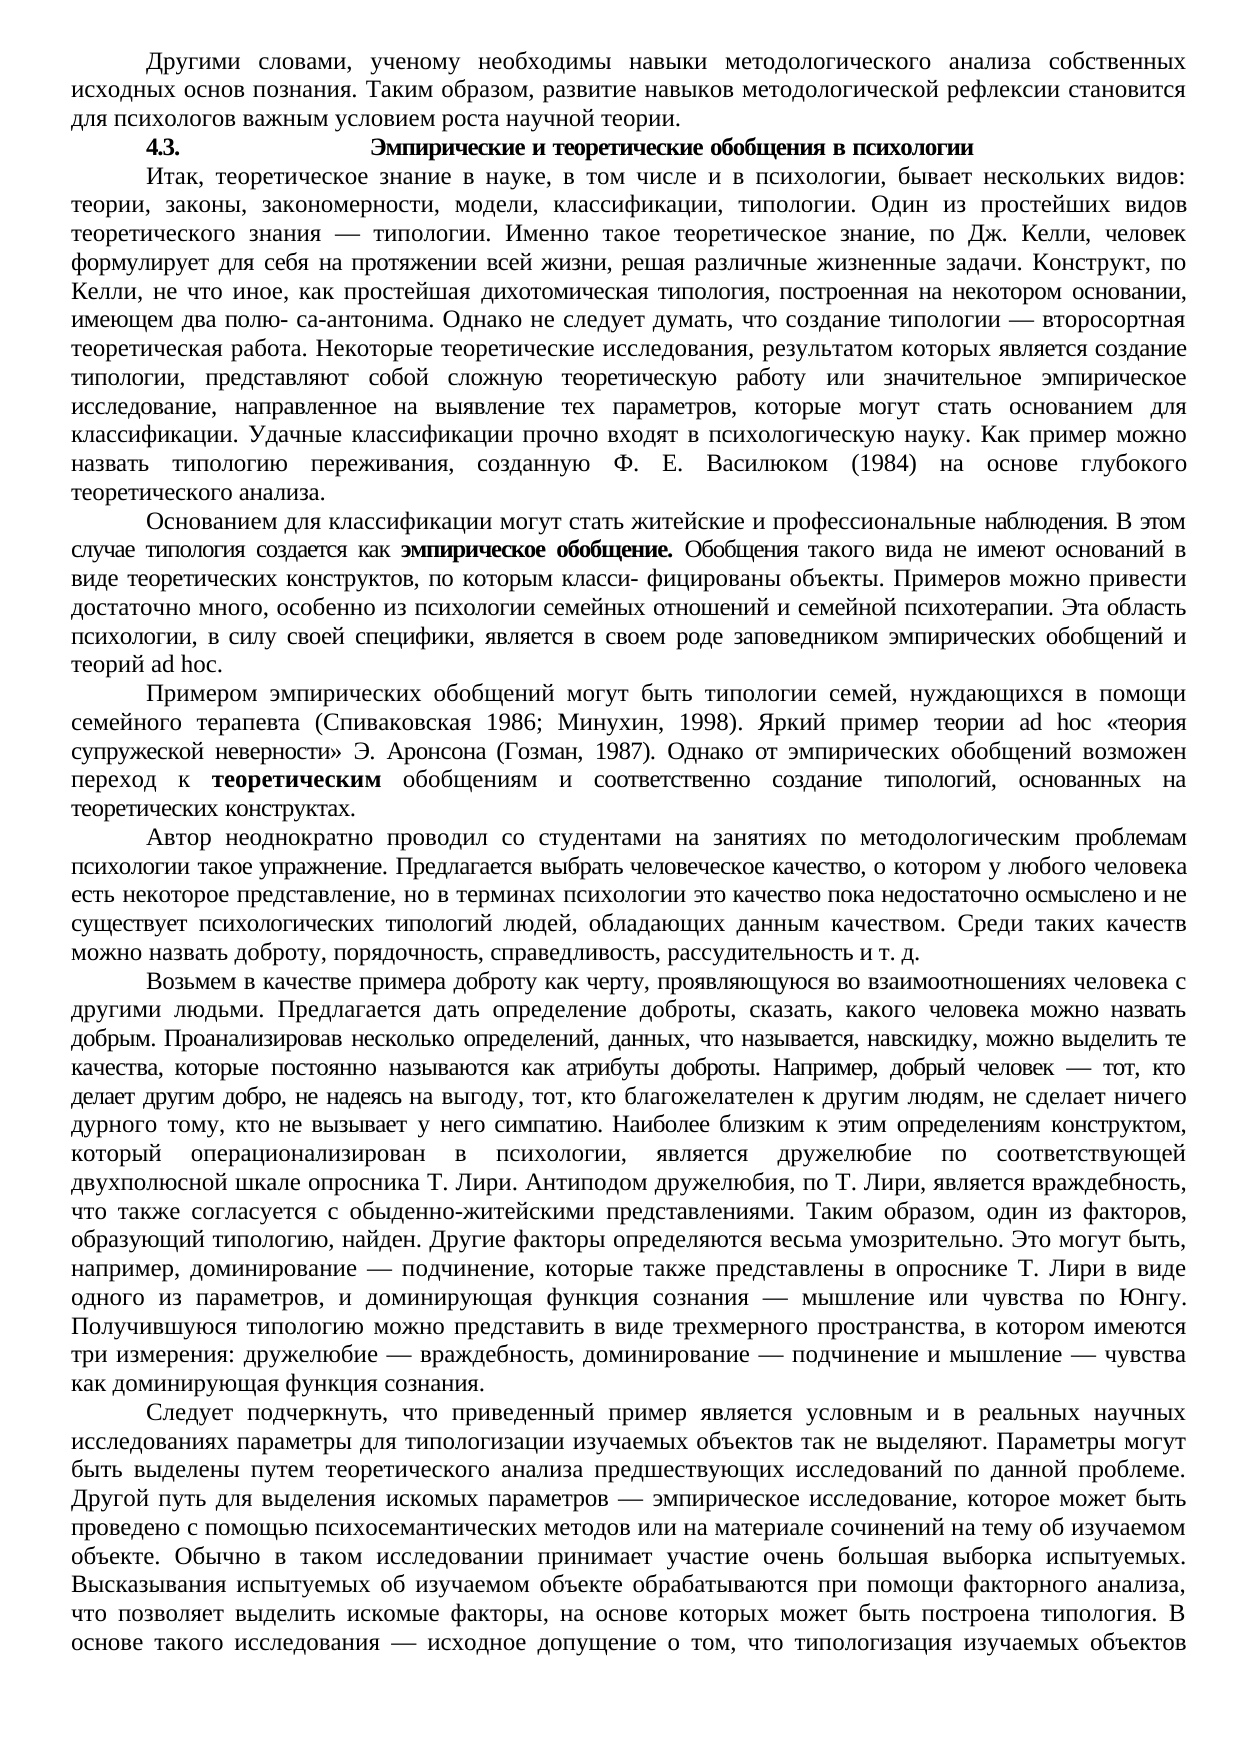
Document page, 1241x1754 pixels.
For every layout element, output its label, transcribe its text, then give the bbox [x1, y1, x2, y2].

text Другими словами, ученому необходимы навыки методологического анализа собственных исходных основ познания. Таким образом, развитие навыков методологической рефлексии становится для психологов важным условием роста научной теории. [71, 46, 1187, 132]
subtitle Эмпирические и теоретические обобщения в психологии [71, 132, 1187, 161]
text Итак, теоретическое знание в науке, в том числе и в психологии, бывает нескольких видов: теории, законы, закономерности, модели, классификации, типологии. Один из простейших видов теоретического знания — типологии. Именно такое теоретическое знание, по Дж. Келли, человек формулирует для себя на протяжении всей жизни, решая различные жизненные задачи. Конструкт, по Келли, не что иное, как простейшая дихотомическая типология, построенная на некотором основании, имеющем два полю- са-антонима. Однако не следует думать, что создание типологии — второсортная теоретическая работа. Некоторые теоретические исследования, результатом которых является создание типологии, представляют собой сложную теоретическую работу или значительное эмпирическое исследование, направленное на выявление тех параметров, которые могут стать основанием для классификации. Удачные классификации прочно входят в психологическую науку. Как пример можно назвать типологию переживания, созданную Ф. Е. Василюком (1984) на основе глубокого теоретического анализа. [71, 161, 1187, 506]
text Автор неоднократно проводил со студентами на занятиях по методологическим проблемам психологии такое упражнение. Предлагается выбрать человеческое качество, о котором у любого человека есть некоторое представление, но в терминах психологии это качество пока недостаточно осмыслено и не существует психологических типологий людей, обладающих данным качеством. Среди таких качеств можно назвать доброту, порядочность, справедливость, рассудительность и т. д. [71, 822, 1187, 966]
text Возьмем в качестве примера доброту как черту, проявляющуюся во взаимоотношениях человека с другими людьми. Предлагается дать определение доброты, сказать, какого человека можно назвать добрым. Проанализировав несколько определений, данных, что называется, навскидку, можно выделить те качества, которые постоянно называются как атрибуты доброты. Например, добрый человек — тот, кто делает другим добро, не надеясь на выгоду, тот, кто благожелателен к другим людям, не сделает ничего дурного тому, кто не вызывает у него симпатию. Наиболее близким к этим определениям конструктом, который операционализирован в психологии, является дружелюбие по соответствующей двухполюсной шкале опросника Т. Лири. Антиподом дружелюбия, по Т. Лири, является враждебность, что также согласуется с обыденно-житейскими представлениями. Таким образом, один из факторов, образующий типологию, найден. Другие факторы определяются весьма умозрительно. Это могут быть, например, доминирование — подчинение, которые также представлены в опроснике Т. Лири в виде одного из параметров, и доминирующая функция сознания — мышление или чувства по Юнгу. Получившуюся типологию можно представить в виде трехмерного пространства, в котором имеются три измерения: дружелюбие — враждебность, доминирование — подчинение и мышление — чувства как доминирующая функция сознания. [71, 966, 1187, 1397]
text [71, 1397, 1187, 1656]
text Примером эмпирических обобщений могут быть типологии семей, нуждающихся в помощи семейного терапевта (Спиваковская 1986; Минухин, 1998). Яркий пример теории ad hoc «теория супружеской неверности» Э. Аронсона (Гозман, 1987). Однако от эмпирических обобщений возможен переход к теоретическим обобщениям и соответственно создание типологий, основанных на теоретических конструктах. [71, 678, 1187, 822]
text Основанием для классификации могут стать житейские и профессиональные наблюдения. В этом случае типология создается как эмпирическое обобщение. Обобщения такого вида не имеют оснований в виде теоретических конструктов, по которым класси- фицированы объекты. Примеров можно привести достаточно много, особенно из психологии семейных отношений и семейной психотерапии. Эта область психологии, в силу своей специфики, является в своем роде заповедником эмпирических обобщений и теорий ad hoc. [71, 506, 1187, 678]
